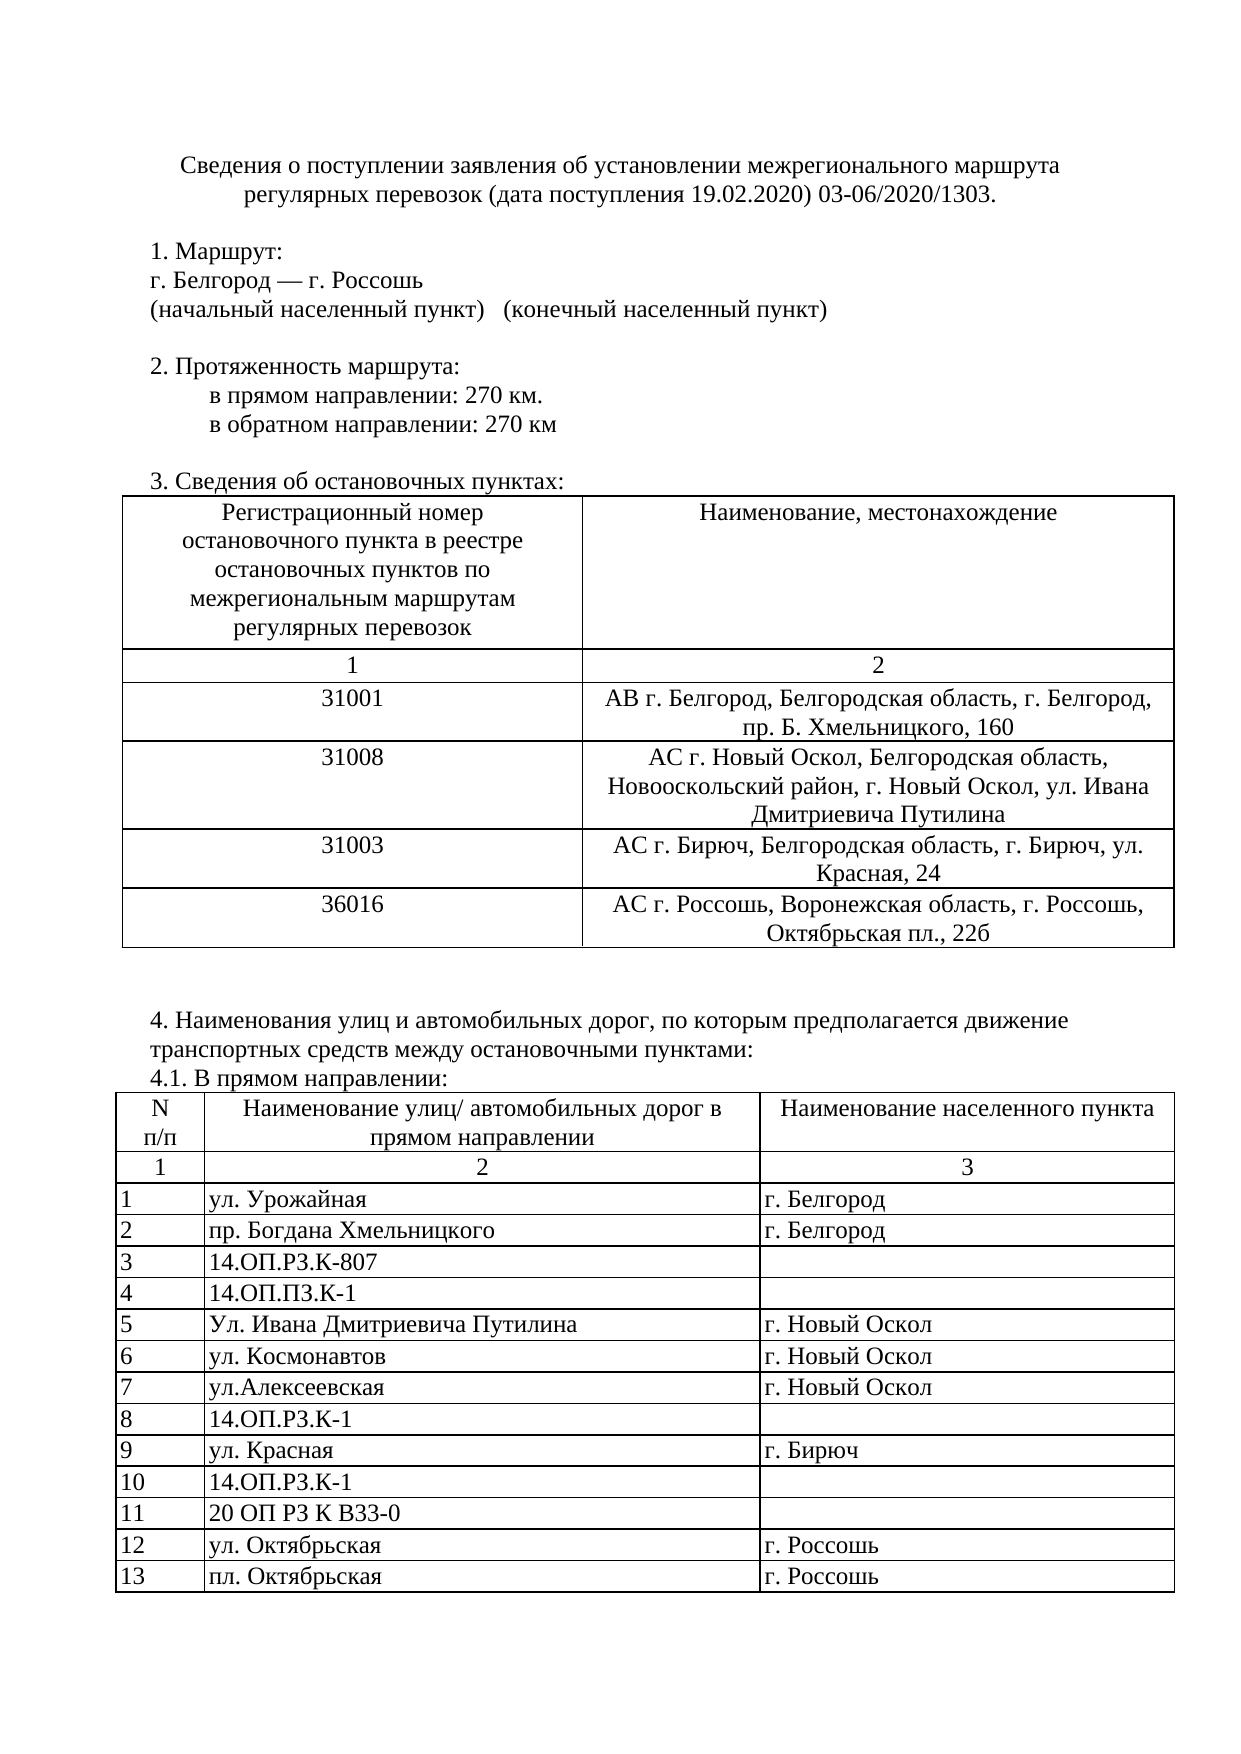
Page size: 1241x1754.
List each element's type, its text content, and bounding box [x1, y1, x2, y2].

table_cell ул. Урожайная [205, 1184, 759, 1214]
table_cell 14.ОП.РЗ.К-1 [205, 1404, 759, 1434]
text 4. Наименования улиц и автомобильных дорог, по которым предполагается движение транспортных средств между остановочными пунктами: [150, 1005, 1090, 1063]
text в обратном направлении: 270 км [150, 409, 1090, 437]
table_cell 20 ОП РЗ К В33-0 [205, 1498, 759, 1528]
table_cell 14.ОП.РЗ.К-1 [205, 1467, 759, 1497]
text г. Белгород — г. Россошь [150, 265, 1090, 294]
table_cell 7 [117, 1373, 204, 1402]
table_cell 14.ОП.РЗ.К-807 [205, 1247, 759, 1277]
table_cell 11 [117, 1498, 204, 1528]
table_cell г. Белгород [761, 1184, 1174, 1214]
table_cell [761, 1404, 1174, 1434]
table_cell 6 [117, 1341, 204, 1371]
table_cell 5 [117, 1310, 204, 1339]
table_cell ул. Октябрьская [205, 1530, 759, 1560]
table_cell 2 [205, 1152, 759, 1182]
table_cell г. Россошь [761, 1561, 1174, 1591]
table_cell [761, 1498, 1174, 1528]
table_header Наименование, местонахождение [583, 497, 1173, 648]
table_cell г. Новый Оскол [761, 1310, 1174, 1339]
table_cell Ул. Ивана Дмитриевича Путилина [205, 1310, 759, 1339]
table_cell ул.Алексеевская [205, 1373, 759, 1402]
table_header N п/п [117, 1093, 204, 1151]
table_cell АС г. Бирюч, Белгородская область, г. Бирюч, ул. Красная, 24 [583, 830, 1173, 887]
table_cell ул. Красная [205, 1436, 759, 1465]
table_cell АС г. Новый Оскол, Белгородская область, Новооскольский район, г. Новый Оскол, ул. Ивана Дмитриевича Путилина [583, 742, 1173, 828]
table_cell 31001 [123, 683, 582, 740]
table_cell 31003 [123, 830, 582, 887]
table_cell 14.ОП.ПЗ.К-1 [205, 1278, 759, 1308]
table_cell АС г. Россошь, Воронежская область, г. Россошь, Октябрьская пл., 22б [583, 889, 1173, 946]
text в прямом направлении: 270 км. [150, 380, 1090, 409]
table_header Регистрационный номер остановочного пункта в реестре остановочных пунктов по межрегиональным маршрутам регулярных перевозок [123, 497, 582, 648]
table_cell 1 [123, 650, 582, 681]
table_cell 8 [117, 1404, 204, 1434]
table_cell 2 [117, 1215, 204, 1245]
table_cell 1 [117, 1152, 204, 1182]
table_cell 2 [583, 650, 1173, 681]
table_cell 10 [117, 1467, 204, 1497]
table_cell 36016 [123, 889, 582, 946]
table_cell г. Россошь [761, 1530, 1174, 1560]
table_cell [761, 1278, 1174, 1308]
table_cell 13 [117, 1561, 204, 1591]
text (начальный населенный пункт) (конечный населенный пункт) [150, 294, 1090, 322]
table_cell г. Новый Оскол [761, 1373, 1174, 1402]
table_cell АВ г. Белгород, Белгородская область, г. Белгород, пр. Б. Хмельницкого, 160 [583, 683, 1173, 740]
table_header Наименование улиц/ автомобильных дорог в прямом направлении [205, 1093, 759, 1151]
table_cell г. Белгород [761, 1215, 1174, 1245]
text Сведения о поступлении заявления об установлении межрегионального маршрута регулярных перевозок (дата поступления 19.02.2020) 03-06/2020/1303. [150, 150, 1090, 207]
table_cell пл. Октябрьская [205, 1561, 759, 1591]
table_cell 4 [117, 1278, 204, 1308]
table_cell [761, 1247, 1174, 1277]
table_cell пр. Богдана Хмельницкого [205, 1215, 759, 1245]
table_cell г. Бирюч [761, 1436, 1174, 1465]
table_cell г. Новый Оскол [761, 1341, 1174, 1371]
table_cell 1 [117, 1184, 204, 1214]
table_cell 31008 [123, 742, 582, 828]
text 3. Сведения об остановочных пунктах: [150, 466, 1090, 495]
text 4.1. В прямом направлении: [150, 1063, 1090, 1092]
table_cell 9 [117, 1436, 204, 1465]
table_header Наименование населенного пункта [761, 1093, 1174, 1151]
table_cell [761, 1467, 1174, 1497]
table_cell 12 [117, 1530, 204, 1560]
table_cell 3 [761, 1152, 1174, 1182]
text 1. Маршрут: [150, 236, 1090, 265]
text 2. Протяженность маршрута: [150, 351, 1090, 380]
table_cell ул. Космонавтов [205, 1341, 759, 1371]
table_cell 3 [117, 1247, 204, 1277]
